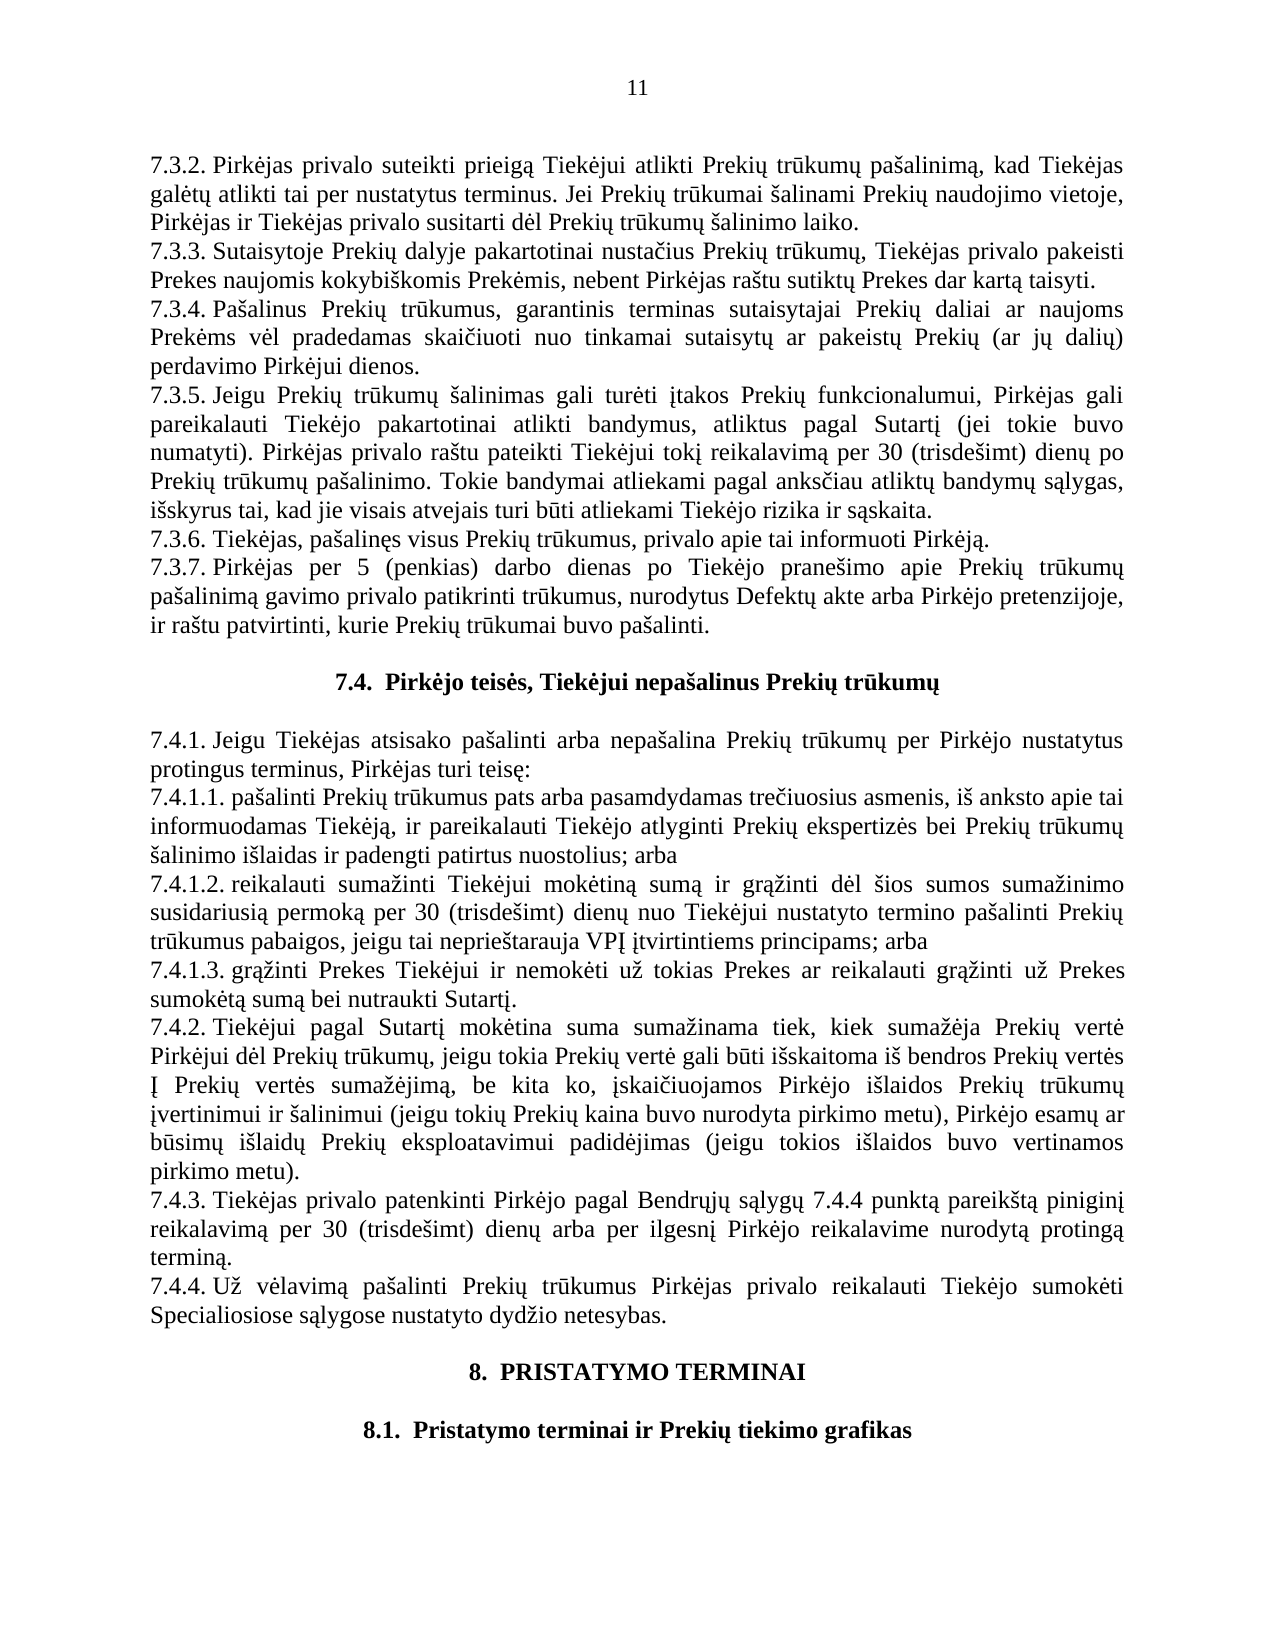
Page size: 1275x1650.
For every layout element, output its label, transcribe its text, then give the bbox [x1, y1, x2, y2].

text 8.1. Pristatymo terminai ir Prekių tiekimo grafikas [150, 1415, 1125, 1444]
text 7.4.4. Už vėlavimą pašalinti Prekių trūkumus Pirkėjas privalo reikalauti Tiekėjo sumokėti Specialiosiose sąlygose nustatyto dydžio netesybas. [150, 1271, 1125, 1329]
text 7.3.5. Jeigu Prekių trūkumų šalinimas gali turėti įtakos Prekių funkcionalumui, Pirkėjas gali pareikalauti Tiekėjo pakartotinai atlikti bandymus, atliktus pagal Sutartį (jei tokie buvo numatyti). Pirkėjas privalo raštu pateikti Tiekėjui tokį reikalavimą per 30 (trisdešimt) dienų po Prekių trūkumų pašalinimo. Tokie bandymai atliekami pagal anksčiau atliktų bandymų sąlygas, išskyrus tai, kad jie visais atvejais turi būti atliekami Tiekėjo rizika ir sąskaita. [150, 380, 1125, 524]
text 7.3.6. Tiekėjas, pašalinęs visus Prekių trūkumus, privalo apie tai informuoti Pirkėją. [150, 524, 1125, 552]
text 7.3.4. Pašalinus Prekių trūkumus, garantinis terminas sutaisytajai Prekių daliai ar naujoms Prekėms vėl pradedamas skaičiuoti nuo tinkamai sutaisytų ar pakeistų Prekių (ar jų dalių) perdavimo Pirkėjui dienos. [150, 294, 1125, 380]
text 7.3.3. Sutaisytoje Prekių dalyje pakartotinai nustačius Prekių trūkumų, Tiekėjas privalo pakeisti Prekes naujomis kokybiškomis Prekėmis, nebent Pirkėjas raštu sutiktų Prekes dar kartą taisyti. [150, 236, 1125, 294]
text 7.4.1.1. pašalinti Prekių trūkumus pats arba pasamdydamas trečiuosius asmenis, iš anksto apie tai informuodamas Tiekėją, ir pareikalauti Tiekėjo atlyginti Prekių ekspertizės bei Prekių trūkumų šalinimo išlaidas ir padengti patirtus nuostolius; arba [150, 782, 1125, 869]
text 7.4.3. Tiekėjas privalo patenkinti Pirkėjo pagal Bendrųjų sąlygų 7.4.4 punktą pareikštą piniginį reikalavimą per 30 (trisdešimt) dienų arba per ilgesnį Pirkėjo reikalavime nurodytą protingą terminą. [150, 1185, 1125, 1271]
text 7.3.2. Pirkėjas privalo suteikti prieigą Tiekėjui atlikti Prekių trūkumų pašalinimą, kad Tiekėjas galėtų atlikti tai per nustatytus terminus. Jei Prekių trūkumai šalinami Prekių naudojimo vietoje, Pirkėjas ir Tiekėjas privalo susitarti dėl Prekių trūkumų šalinimo laiko. [150, 150, 1125, 236]
text 7.4.1.3. grąžinti Prekes Tiekėjui ir nemokėti už tokias Prekes ar reikalauti grąžinti už Prekes sumokėtą sumą bei nutraukti Sutartį. [150, 955, 1125, 1012]
text 7.4.1. Jeigu Tiekėjas atsisako pašalinti arba nepašalina Prekių trūkumų per Pirkėjo nustatytus protingus terminus, Pirkėjas turi teisę: [150, 725, 1125, 782]
text 7.3.7. Pirkėjas per 5 (penkias) darbo dienas po Tiekėjo pranešimo apie Prekių trūkumų pašalinimą gavimo privalo patikrinti trūkumus, nurodytus Defektų akte arba Pirkėjo pretenzijoje, ir raštu patvirtinti, kurie Prekių trūkumai buvo pašalinti. [150, 552, 1125, 639]
text 7.4. Pirkėjo teisės, Tiekėjui nepašalinus Prekių trūkumų [150, 667, 1125, 696]
text 8. PRISTATYMO TERMINAI [150, 1357, 1125, 1386]
text 7.4.2. Tiekėjui pagal Sutartį mokėtina suma sumažinama tiek, kiek sumažėja Prekių vertė Pirkėjui dėl Prekių trūkumų, jeigu tokia Prekių vertė gali būti išskaitoma iš bendros Prekių vertės Į Prekių vertės sumažėjimą, be kita ko, įskaičiuojamos Pirkėjo išlaidos Prekių trūkumų įvertinimui ir šalinimui (jeigu tokių Prekių kaina buvo nurodyta pirkimo metu), Pirkėjo esamų ar būsimų išlaidų Prekių eksploatavimui padidėjimas (jeigu tokios išlaidos buvo vertinamos pirkimo metu). [150, 1012, 1125, 1185]
text 7.4.1.2. reikalauti sumažinti Tiekėjui mokėtiną sumą ir grąžinti dėl šios sumos sumažinimo susidariusią permoką per 30 (trisdešimt) dienų nuo Tiekėjui nustatyto termino pašalinti Prekių trūkumus pabaigos, jeigu tai neprieštarauja VPĮ įtvirtintiems principams; arba [150, 869, 1125, 955]
